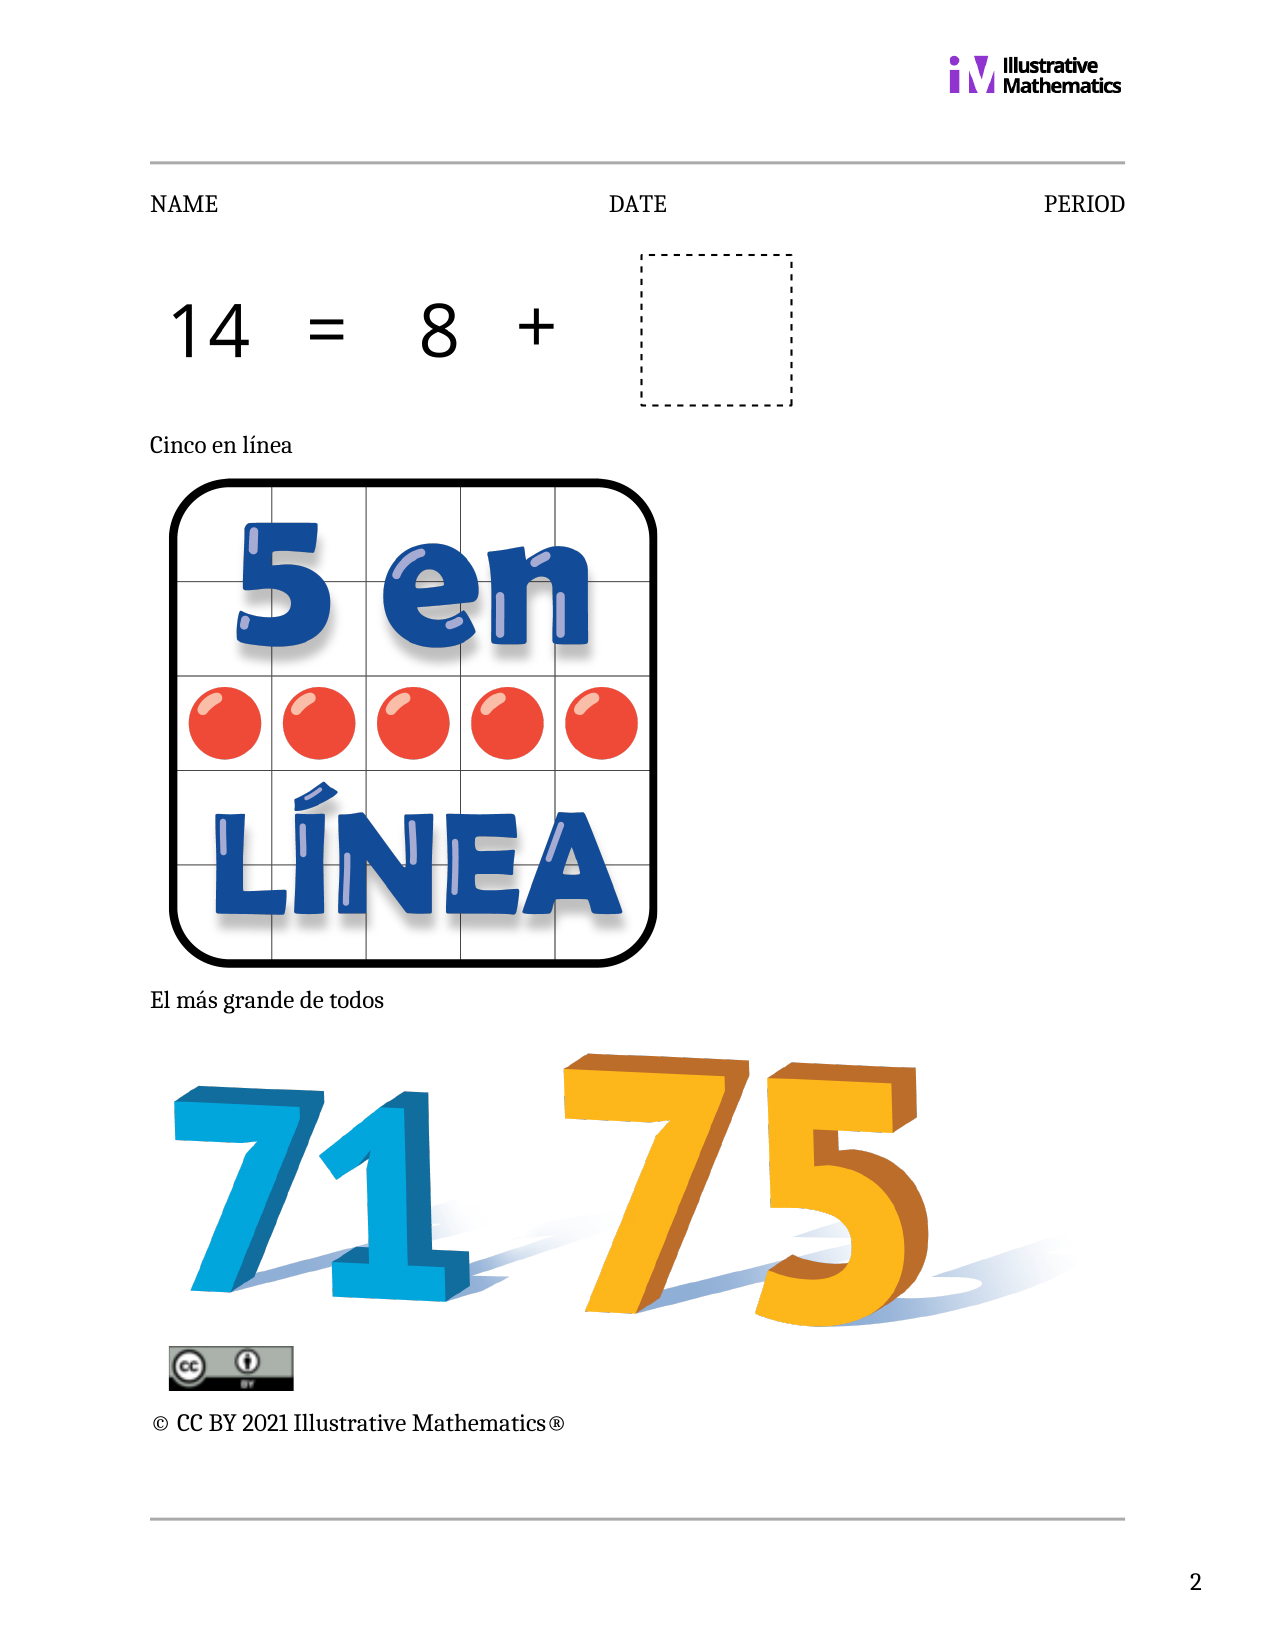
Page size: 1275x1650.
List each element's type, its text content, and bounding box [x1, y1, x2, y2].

picture [168, 478, 658, 968]
picture [949, 55, 1121, 93]
text Cinco en línea [150, 431, 1125, 460]
picture [168, 1346, 294, 1391]
text © CC BY 2021 Illustrative Mathematics® [150, 1409, 1125, 1438]
picture [168, 247, 844, 413]
picture [168, 1033, 1144, 1328]
text El más grande de todos [150, 986, 1125, 1015]
